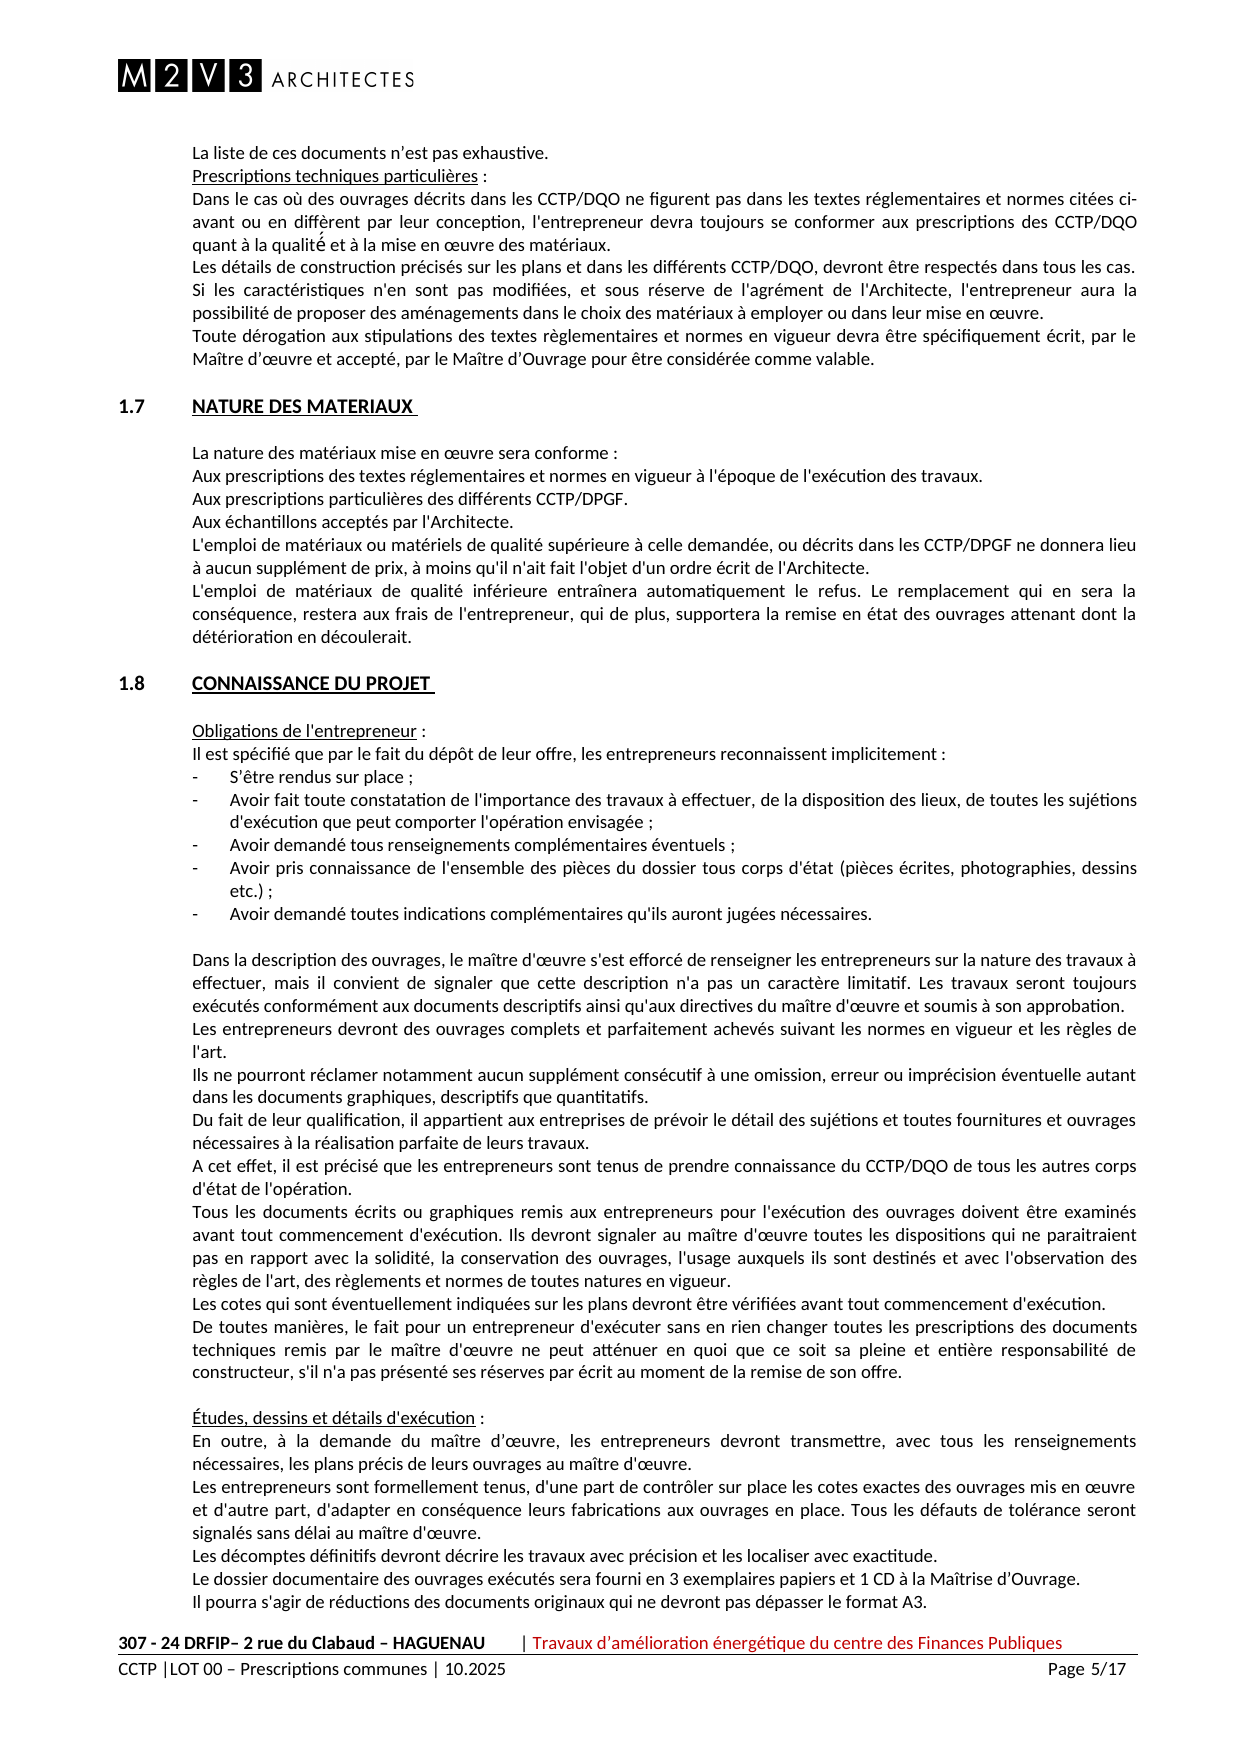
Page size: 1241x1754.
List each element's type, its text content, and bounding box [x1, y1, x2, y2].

text Il est spécifié que par le fait du dépôt de leur offre, les entrepreneurs reconnaissent implicitement : [192, 742, 1138, 765]
list Avoir demandé tous renseignements complémentaires éventuels ; [192, 833, 1138, 856]
text Les entrepreneurs devront des ouvrages complets et parfaitement achevés suivant les normes en vigueur et les règles de l'art. [192, 1017, 1138, 1063]
text Le dossier documentaire des ouvrages exécutés sera fourni en 3 exemplaires papiers et 1 CD à la Maîtrise d’Ouvrage. [192, 1567, 1138, 1590]
list CONNAISSANCE DU PROJET [118, 671, 1138, 696]
text Ils ne pourront réclamer notamment aucun supplément consécutif à une omission, erreur ou imprécision éventuelle autant dans les documents graphiques, descriptifs que quantitatifs. [192, 1063, 1138, 1108]
text Études, dessins et détails d'exécution : [192, 1406, 1138, 1429]
text Aux échantillons acceptés par l'Architecte. [192, 510, 1138, 533]
text La nature des matériaux mise en œuvre sera conforme : [192, 441, 1138, 464]
text Dans le cas où des ouvrages décrits dans les CCTP/DQO ne figurent pas dans les textes réglementaires et normes citées ci-avant ou en diffèrent par leur conception, l'entrepreneur devra toujours se conformer aux prescriptions des CCTP/DQO quant à la qualité́ et à la mise en œuvre des matériaux. [192, 187, 1138, 256]
text Tous les documents écrits ou graphiques remis aux entrepreneurs pour l'exécution des ouvrages doivent être examinés avant tout commencement d'exécution. Ils devront signaler au maître d'œuvre toutes les dispositions qui ne paraitraient pas en rapport avec la solidité, la conservation des ouvrages, l'usage auxquels ils sont destinés et avec l'observation des règles de l'art, des règlements et normes de toutes natures en vigueur. [192, 1200, 1138, 1292]
text La liste de ces documents n’est pas exhaustive. [192, 141, 1138, 164]
text Dans la description des ouvrages, le maître d'œuvre s'est efforcé de renseigner les entrepreneurs sur la nature des travaux à effectuer, mais il convient de signaler que cette description n'a pas un caractère limitatif. Les travaux seront toujours exécutés conformément aux documents descriptifs ainsi qu'aux directives du maître d'œuvre et soumis à son approbation. [192, 948, 1138, 1017]
text Du fait de leur qualification, il appartient aux entreprises de prévoir le détail des sujétions et toutes fournitures et ouvrages nécessaires à la réalisation parfaite de leurs travaux. [192, 1108, 1138, 1154]
text En outre, à la demande du maître d’œuvre, les entrepreneurs devront transmettre, avec tous les renseignements nécessaires, les plans précis de leurs ouvrages au maître d'œuvre. [192, 1429, 1138, 1475]
text De toutes manières, le fait pour un entrepreneur d'exécuter sans en rien changer toutes les prescriptions des documents techniques remis par le maître d'œuvre ne peut atténuer en quoi que ce soit sa pleine et entière responsabilité de constructeur, s'il n'a pas présenté ses réserves par écrit au moment de la remise de son offre. [192, 1315, 1138, 1383]
text Aux prescriptions des textes réglementaires et normes en vigueur à l'époque de l'exécution des travaux. [192, 464, 1138, 487]
text Obligations de l'entrepreneur : [192, 719, 1138, 742]
list Avoir fait toute constatation de l'importance des travaux à effectuer, de la disposition des lieux, de toutes les sujétions d'exécution que peut comporter l'opération envisagée ; [192, 788, 1138, 833]
text Les détails de construction précisés sur les plans et dans les différents CCTP/DQO, devront être respectés dans tous les cas. Si les caractéristiques n'en sont pas modifiées, et sous réserve de l'agrément de l'Architecte, l'entrepreneur aura la possibilité de proposer des aménagements dans le choix des matériaux à employer ou dans leur mise en œuvre. [192, 256, 1138, 324]
text Les cotes qui sont éventuellement indiquées sur les plans devront être vérifiées avant tout commencement d'exécution. [192, 1292, 1138, 1315]
text Toute dérogation aux stipulations des textes règlementaires et normes en vigueur devra être spécifiquement écrit, par le Maître d’œuvre et accepté, par le Maître d’Ouvrage pour être considérée comme valable. [192, 324, 1138, 370]
list Avoir demandé toutes indications complémentaires qu'ils auront jugées nécessaires. [192, 902, 1138, 925]
list NATURE DES MATERIAUX [118, 393, 1138, 418]
text L'emploi de matériaux ou matériels de qualité supérieure à celle demandée, ou décrits dans les CCTP/DPGF ne donnera lieu à aucun supplément de prix, à moins qu'il n'ait fait l'objet d'un ordre écrit de l'Architecte. [192, 533, 1138, 579]
text A cet effet, il est précisé que les entrepreneurs sont tenus de prendre connaissance du CCTP/DQO de tous les autres corps d'état de l'opération. [192, 1154, 1138, 1200]
list Avoir pris connaissance de l'ensemble des pièces du dossier tous corps d'état (pièces écrites, photographies, dessins etc.) ; [192, 856, 1138, 902]
text Prescriptions techniques particulières : [192, 164, 1138, 187]
text Aux prescriptions particulières des différents CCTP/DPGF. [192, 487, 1138, 510]
text L'emploi de matériaux de qualité inférieure entraînera automatiquement le refus. Le remplacement qui en sera la conséquence, restera aux frais de l'entrepreneur, qui de plus, supportera la remise en état des ouvrages attenant dont la détérioration en découlerait. [192, 579, 1138, 648]
text Les décomptes définitifs devront décrire les travaux avec précision et les localiser avec exactitude. [192, 1544, 1138, 1567]
text Il pourra s'agir de réductions des documents originaux qui ne devront pas dépasser le format A3. [192, 1590, 1138, 1613]
text Les entrepreneurs sont formellement tenus, d'une part de contrôler sur place les cotes exactes des ouvrages mis en œuvre et d'autre part, d'adapter en conséquence leurs fabrications aux ouvrages en place. Tous les défauts de tolérance seront signalés sans délai au maître d'œuvre. [192, 1475, 1138, 1544]
picture [118, 59, 414, 92]
list S’être rendus sur place ; [192, 765, 1138, 788]
